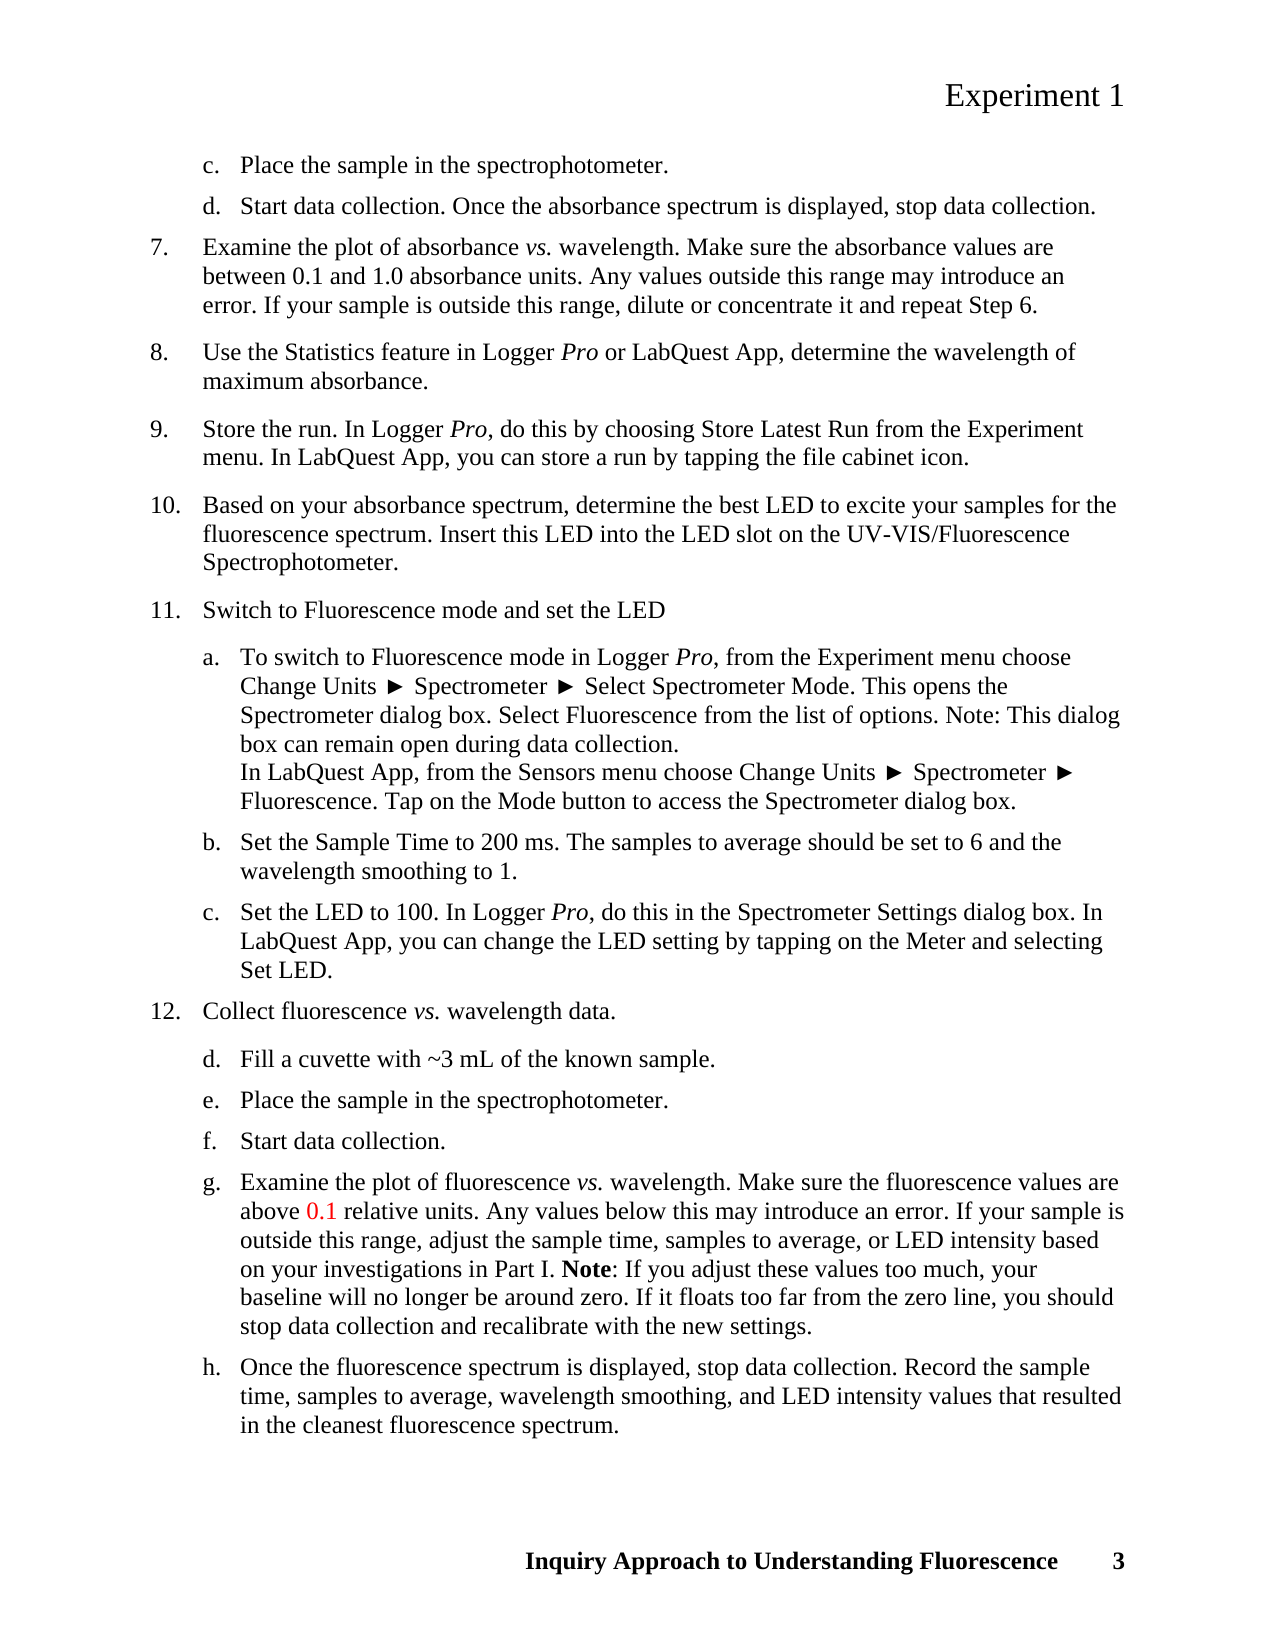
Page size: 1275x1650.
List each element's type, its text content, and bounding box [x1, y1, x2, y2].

text Place the sample in the spectrophotometer. [202, 1085, 1125, 1114]
list To switch to Fluorescence mode in Logger Pro, from the Experiment menu choose Change Units ► Spectrometer ► Select Spectrometer Mode. This opens the Spectrometer dialog box. Select Fluorescence from the list of options. Note: This dialog box can remain open during data collection. In LabQuest App, from the Sensors menu choose Change Units ► Spectrometer ► Fluorescence. Tap on the Mode button to access the Spectrometer dialog box. [202, 642, 1125, 815]
text Collect fluorescence vs. wavelength data. [150, 996, 1125, 1025]
text Based on your absorbance spectrum, determine the best LED to excite your samples for the fluorescence spectrum. Insert this LED into the LED slot on the UV-VIS/Fluorescence Spectrophotometer. [150, 490, 1125, 576]
list Start data collection. Once the absorbance spectrum is displayed, stop data collection. [202, 191, 1125, 220]
text Examine the plot of absorbance vs. wavelength. Make sure the absorbance values are between 0.1 and 1.0 absorbance units. Any values outside this range may introduce an error. If your sample is outside this range, dilute or concentrate it and repeat Step 6. [150, 232, 1125, 319]
text Switch to Fluorescence mode and set the LED [150, 595, 1125, 624]
list Set the Sample Time to 200 ms. The samples to average should be set to 6 and the wavelength smoothing to 1. [202, 827, 1125, 885]
text Store the run. In Logger Pro, do this by choosing Store Latest Run from the Experiment menu. In LabQuest App, you can store a run by tapping the file cabinet icon. [150, 414, 1125, 471]
text Once the fluorescence spectrum is displayed, stop data collection. Record the sample time, samples to average, wavelength smoothing, and LED intensity values that resulted in the cleanest fluorescence spectrum. [202, 1352, 1125, 1439]
text Examine the plot of fluorescence vs. wavelength. Make sure the fluorescence values are above 0.1 relative units. Any values below this may introduce an error. If your sample is outside this range, adjust the sample time, samples to average, or LED intensity based on your investigations in Part I. Note: If you adjust these values too much, your baseline will no longer be around zero. If it floats too far from the zero line, you should stop data collection and recalibrate with the new settings. [202, 1167, 1125, 1340]
list Set the LED to 100. In Logger Pro, do this in the Spectrometer Settings dialog box. In LabQuest App, you can change the LED setting by tapping on the Meter and selecting Set LED. [202, 897, 1125, 984]
text Start data collection. [202, 1126, 1125, 1155]
text Use the Statistics feature in Logger Pro or LabQuest App, determine the wavelength of maximum absorbance. [150, 337, 1125, 395]
text Fill a cuvette with ~3 mL of the known sample. [202, 1044, 1125, 1072]
list Place the sample in the spectrophotometer. [202, 150, 1125, 179]
